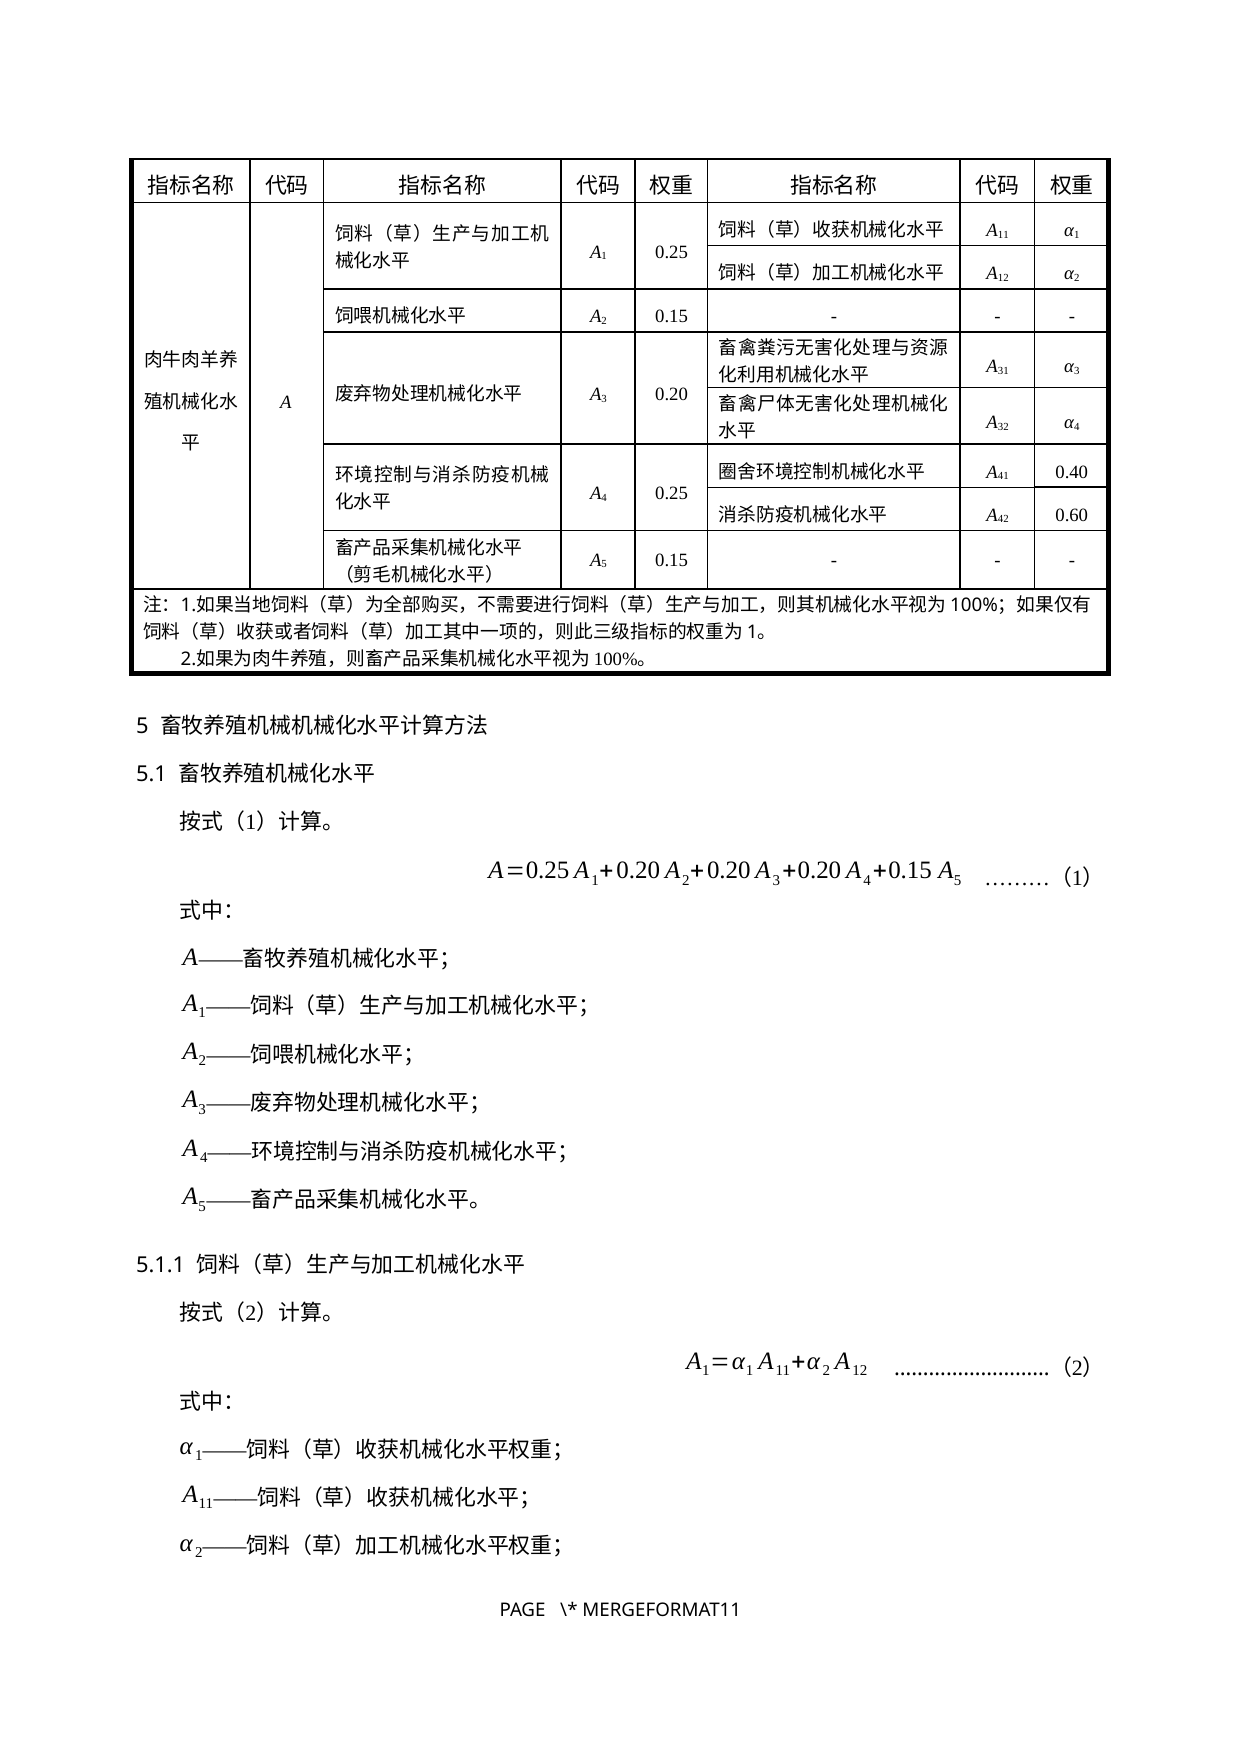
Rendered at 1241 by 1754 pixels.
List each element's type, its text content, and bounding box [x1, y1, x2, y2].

table_cell 废弃物处理机械化水平 [324, 333, 560, 443]
table_cell - [961, 290, 1034, 331]
table_cell 0.20 [636, 333, 707, 443]
text 按式（1）计算。 [136, 804, 1104, 836]
table_cell 饲料（草）收获机械化水平 [708, 203, 959, 245]
table_cell 指标名称 [134, 160, 249, 202]
text ——畜产品采集机械化水平。 [136, 1182, 1104, 1215]
table_cell - [1035, 531, 1106, 588]
table_cell 0.25 [636, 445, 707, 529]
table_cell α1 [1035, 203, 1106, 245]
table_cell A41 [961, 445, 1034, 486]
table_cell 权重 [636, 160, 707, 202]
text 按式（2）计算。 [136, 1295, 1104, 1327]
table_cell α4 [1035, 388, 1106, 443]
table_cell A12 [961, 246, 1034, 288]
table_cell 畜禽粪污无害化处理与资源化利用机械化水平 [708, 333, 959, 387]
table_cell 代码 [961, 160, 1034, 202]
text 5.1 畜牧养殖机械化水平 [136, 756, 1104, 788]
text ………………………（2） [136, 1342, 1104, 1384]
table_cell A1 [562, 203, 634, 288]
table_cell A2 [562, 290, 634, 331]
table_cell - [961, 531, 1034, 588]
table_cell - [1035, 290, 1106, 331]
table_cell 环境控制与消杀防疫机械化水平 [324, 445, 560, 529]
table_cell 0.40 [1035, 445, 1106, 486]
table_cell 代码 [251, 160, 323, 202]
table_cell α2 [1035, 246, 1106, 288]
text 5.1.1 饲料（草）生产与加工机械化水平 [136, 1247, 1104, 1279]
table_cell A4 [562, 445, 634, 529]
table_cell A3 [562, 333, 634, 443]
table_cell 畜产品采集机械化水平（剪毛机械化水平） [324, 531, 560, 588]
text 式中： [136, 1384, 1104, 1416]
table_cell α3 [1035, 333, 1106, 387]
table_cell 代码 [562, 160, 634, 202]
table_cell 0.15 [636, 290, 707, 331]
table_cell - [708, 290, 959, 331]
table_cell 指标名称 [708, 160, 959, 202]
text ——畜牧养殖机械化水平； [136, 941, 1104, 973]
table_cell 饲喂机械化水平 [324, 290, 560, 331]
table_cell A5 [562, 531, 634, 588]
text ——饲料（草）生产与加工机械化水平； [136, 988, 1104, 1021]
table_cell A31 [961, 333, 1034, 387]
text ——饲料（草）收获机械化水平； [136, 1480, 1104, 1513]
table_cell 0.25 [636, 203, 707, 288]
table_cell A42 [961, 488, 1034, 529]
text ——废弃物处理机械化水平； [136, 1085, 1104, 1118]
table_cell A11 [961, 203, 1034, 245]
table_cell - [708, 531, 959, 588]
table_cell 0.60 [1035, 488, 1106, 529]
text ——饲料（草）加工机械化水平权重； [136, 1528, 1104, 1561]
table_cell 饲料（草）加工机械化水平 [708, 246, 959, 288]
text 式中： [136, 893, 1104, 925]
table_cell 饲料（草）生产与加工机械化水平 [324, 203, 560, 288]
table_cell 消杀防疫机械化水平 [708, 488, 959, 529]
table_cell 肉牛肉羊养殖机械化水平 [134, 203, 249, 588]
text ………（1） [136, 852, 1104, 893]
table_cell 0.15 [636, 531, 707, 588]
table_cell 指标名称 [324, 160, 560, 202]
table_cell 权重 [1035, 160, 1106, 202]
text ——饲喂机械化水平； [136, 1037, 1104, 1069]
text ——环境控制与消杀防疫机械化水平； [136, 1134, 1104, 1166]
table_cell A32 [961, 388, 1034, 443]
table_cell 注：1.如果当地饲料（草）为全部购买，不需要进行饲料（草）生产与加工，则其机械化水平视为100%；如果仅有饲料（草）收获或者饲料（草）加工其中一项的，则此三级指标的权重为1。 2.如果为肉牛养殖，则畜产品采集机械化水平视为100%。 [134, 590, 1106, 671]
text 5 畜牧养殖机械机械化水平计算方法 [136, 708, 1104, 740]
text ——饲料（草）收获机械化水平权重； [136, 1432, 1104, 1464]
table_cell 畜禽尸体无害化处理机械化水平 [708, 388, 959, 443]
table_cell A [251, 203, 323, 588]
table_cell 圈舍环境控制机械化水平 [708, 445, 959, 486]
